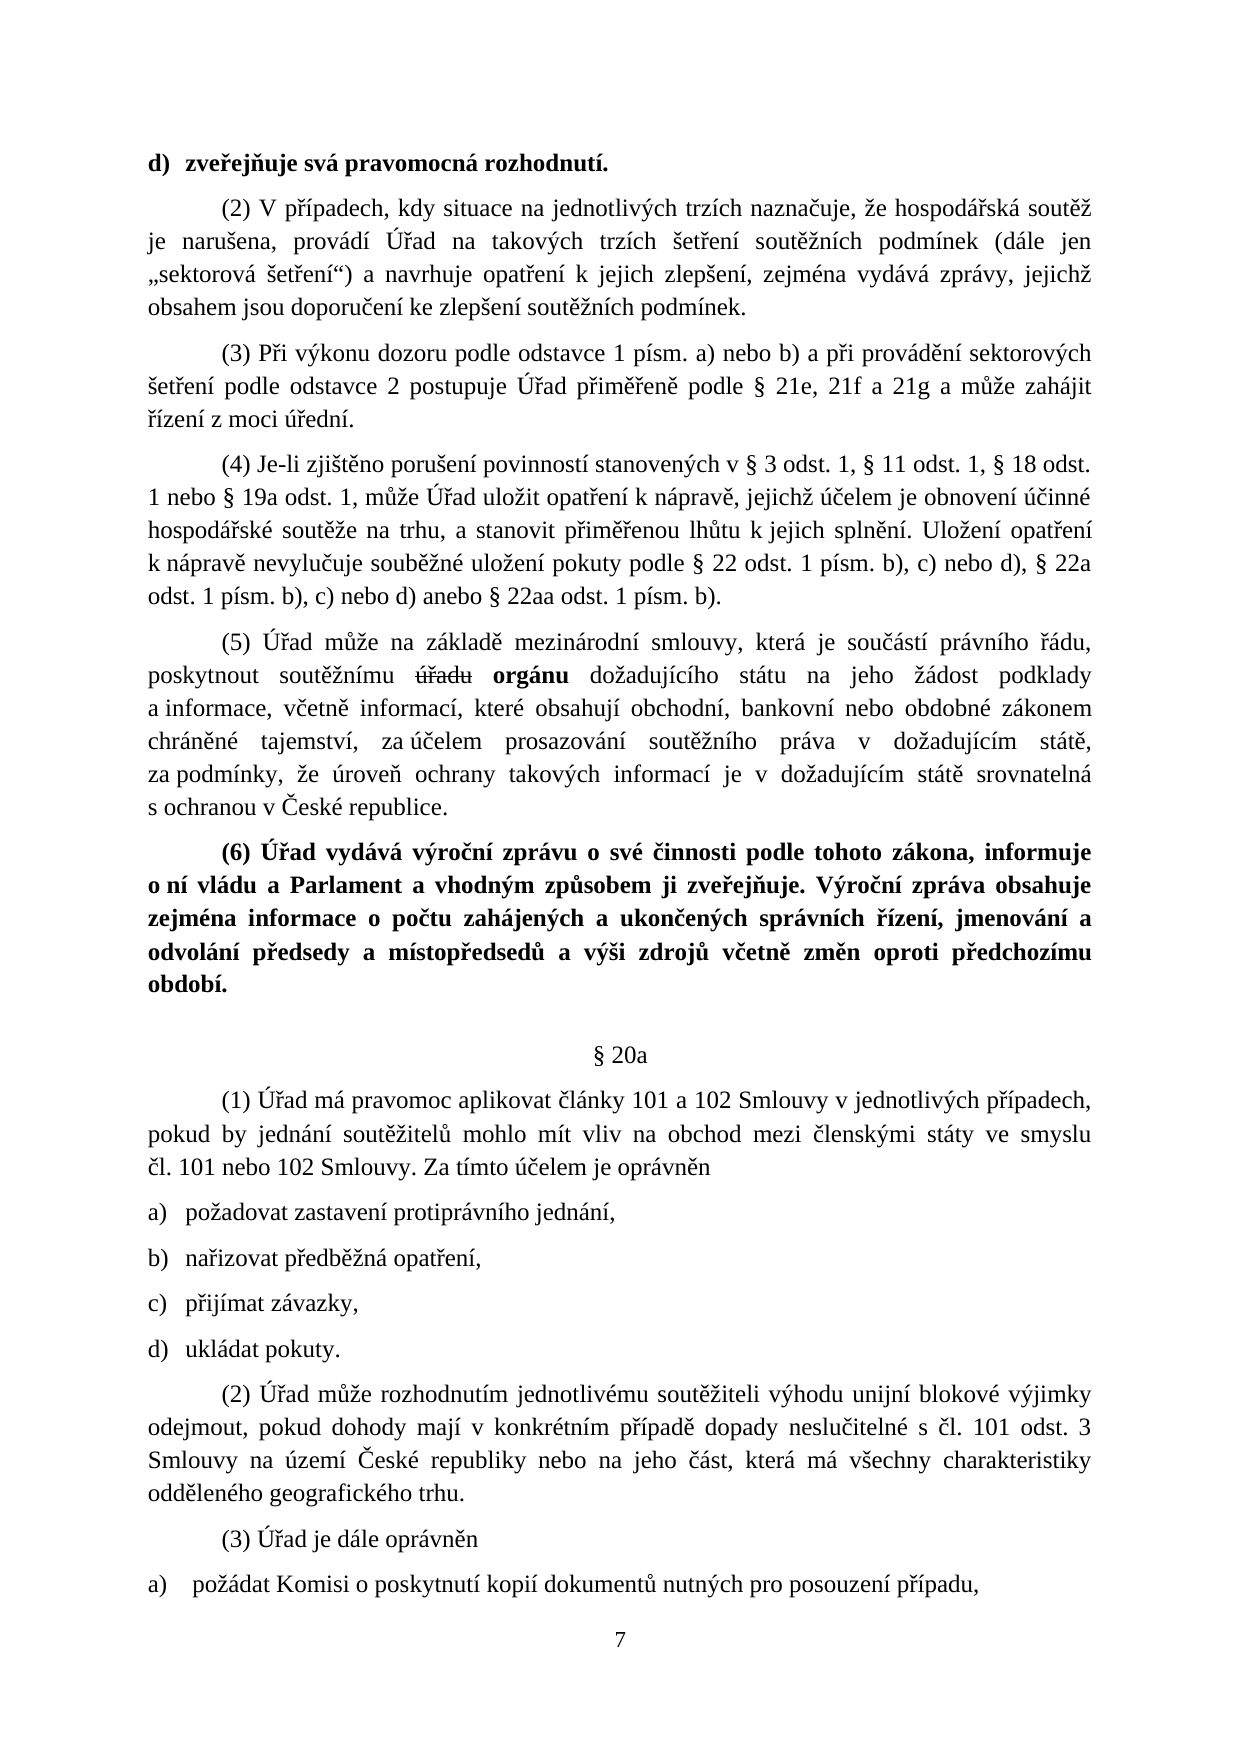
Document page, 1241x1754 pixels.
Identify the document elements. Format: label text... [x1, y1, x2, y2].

text (2) V případech, kdy situace na jednotlivých trzích naznačuje, že hospodářská soutěž je narušena, provádí Úřad na takových trzích šetření soutěžních podmínek (dále jen „sektorová šetření“) a navrhuje opatření k jejich zlepšení, zejména vydává zprávy, jejichž obsahem jsou doporučení ke zlepšení soutěžních podmínek. [148, 193, 1093, 321]
list zveřejňuje svá pravomocná rozhodnutí. [148, 148, 1093, 176]
list požadovat zastavení protiprávního jednání, [148, 1197, 1093, 1226]
list nařizovat předběžná opatření, [148, 1243, 1093, 1271]
text a) požádat Komisi o poskytnutí kopií dokumentů nutných pro posouzení případu, [148, 1569, 1093, 1598]
list (2) Úřad může rozhodnutím jednotlivému soutěžiteli výhodu unijní blokové výjimky odejmout, pokud dohody mají v konkrétním případě dopady neslučitelné s čl. 101 odst. 3 Smlouvy na území České republiky nebo na jeho část, která má všechny charakteristiky odděleného geografického trhu. [148, 1379, 1093, 1507]
text § 20a [148, 1040, 1093, 1069]
list (1) Úřad má pravomoc aplikovat články 101 a 102 Smlouvy v jednotlivých případech, pokud by jednání soutěžitelů mohlo mít vliv na obchod mezi členskými státy ve smyslu čl. 101 nebo 102 Smlouvy. Za tímto účelem je oprávněn [148, 1086, 1093, 1180]
text (4) Je-li zjištěno porušení povinností stanovených v § 3 odst. 1, § 11 odst. 1, § 18 odst. 1 nebo § 19a odst. 1, může Úřad uložit opatření k nápravě, jejichž účelem je obnovení účinné hospodářské soutěže na trhu, a stanovit přiměřenou lhůtu k jejich splnění. Uložení opatření k nápravě nevylučuje souběžné uložení pokuty podle § 22 odst. 1 písm. b), c) nebo d), § 22a odst. 1 písm. b), c) nebo d) anebo § 22aa odst. 1 písm. b). [148, 449, 1093, 610]
text (5) Úřad může na základě mezinárodní smlouvy, která je součástí právního řádu, poskytnout soutěžnímu úřadu orgánu dožadujícího státu na jeho žádost podklady a informace, včetně informací, které obsahují obchodní, bankovní nebo obdobné zákonem chráněné tajemství, za účelem prosazování soutěžního práva v dožadujícím státě, za podmínky, že úroveň ochrany takových informací je v dožadujícím státě srovnatelná s ochranou v České republice. [148, 627, 1093, 821]
text (3) Při výkonu dozoru podle odstavce 1 písm. a) nebo b) a při provádění sektorových šetření podle odstavce 2 postupuje Úřad přiměřeně podle § 21e, 21f a 21g a může zahájit řízení z moci úřední. [148, 338, 1093, 432]
text (6) Úřad vydává výroční zprávu o své činnosti podle tohoto zákona, informuje o ní vládu a Parlament a vhodným způsobem ji zveřejňuje. Výroční zpráva obsahuje zejména informace o počtu zahájených a ukončených správních řízení, jmenování a odvolání předsedy a místopředsedů a výši zdrojů včetně změn oproti předchozímu období. [148, 837, 1093, 998]
list přijímat závazky, [148, 1288, 1093, 1317]
list ukládat pokuty. [148, 1334, 1093, 1362]
list (3) Úřad je dále oprávněn [148, 1524, 1093, 1553]
